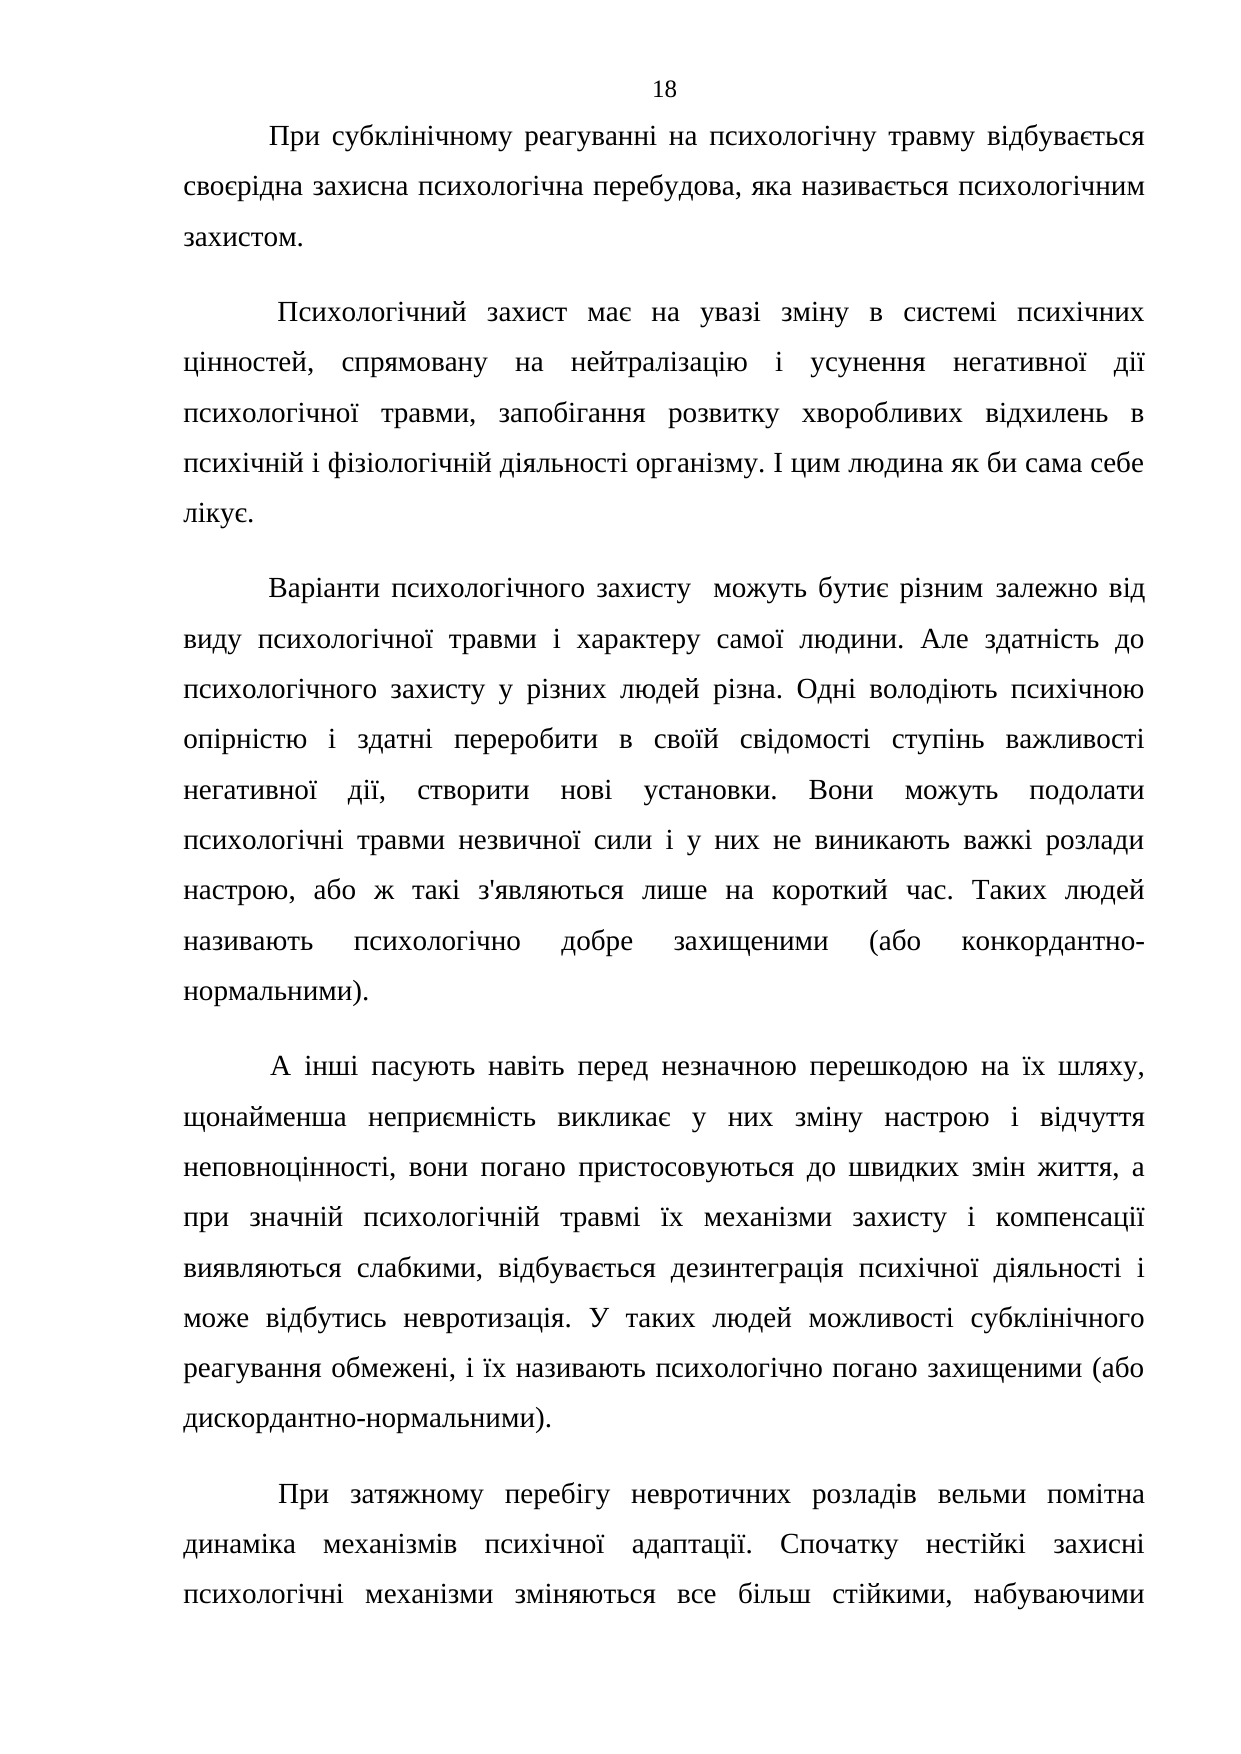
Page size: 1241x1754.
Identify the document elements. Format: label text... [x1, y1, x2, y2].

text А інші пасують навіть перед незначною перешкодою на їх шляху, щонайменша неприємність викликає у них зміну настрою і відчуття неповноцінності, вони погано пристосовуються до швидких змін життя, а при значній психологічній травмі їх механізми захисту і компенсації виявляються слабкими, відбувається дезинтеграція психічної діяльності і може відбутись невротизація. У таких людей можливості субклінічного реагування обмежені, і їх називають психологічно погано захищеними (або дискордантно-нормальними). [183, 1048, 1146, 1434]
text При субклінічному реагуванні на психологічну травму відбувається своєрідна захисна психологічна перебудова, яка називається психологічним захистом. [183, 118, 1146, 252]
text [183, 1476, 1146, 1610]
text Психологічний захист має на увазі зміну в системі психічних цінностей, спрямовану на нейтралізацію і усунення негативної дії психологічної травми, запобігання розвитку хворобливих відхилень в психічній і фізіологічній діяльності організму. І цим людина як би сама себе лікує. [183, 294, 1146, 529]
text Варіанти психологічного захисту можуть бутиє різним залежно від виду психологічної травми і характеру самої людини. Але здатність до психологічного захисту у різних людей різна. Одні володіють психічною опірністю і здатні переробити в своїй свідомості ступінь важливості негативної дії, створити нові установки. Вони можуть подолати психологічні травми незвичної сили і у них не виникають важкі розлади настрою, або ж такі з'являються лише на короткий час. Таких людей називають психологічно добре захищеними (або конкордантно-нормальними). [183, 571, 1146, 1007]
